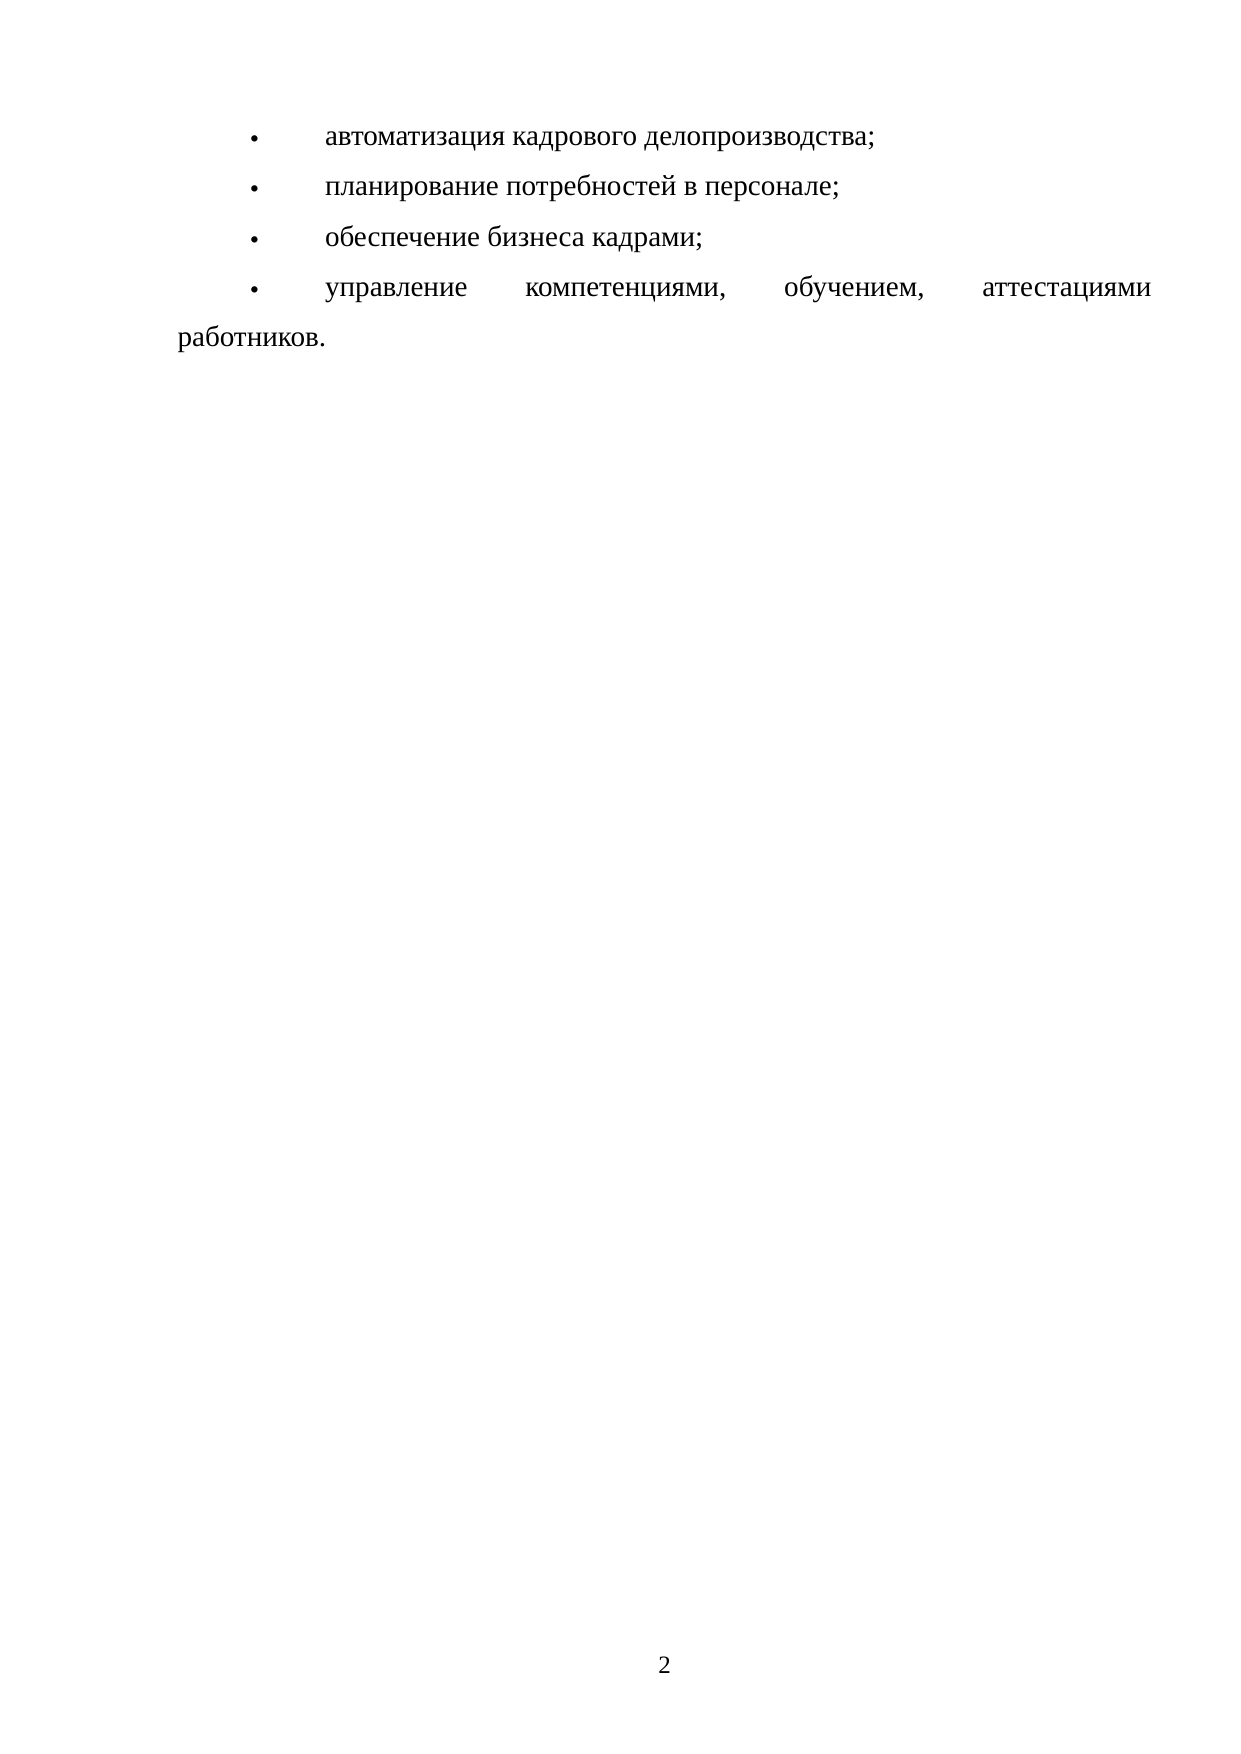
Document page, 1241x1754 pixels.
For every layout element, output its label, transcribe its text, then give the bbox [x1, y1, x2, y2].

list автоматизация кадрового делопроизводства; [177, 118, 1152, 152]
list обеспечение бизнеса кадрами; [177, 219, 1152, 252]
list планирование потребностей в персонале; [177, 168, 1152, 202]
list управление компетенциями, обучением, аттестациями работников. [177, 269, 1152, 353]
